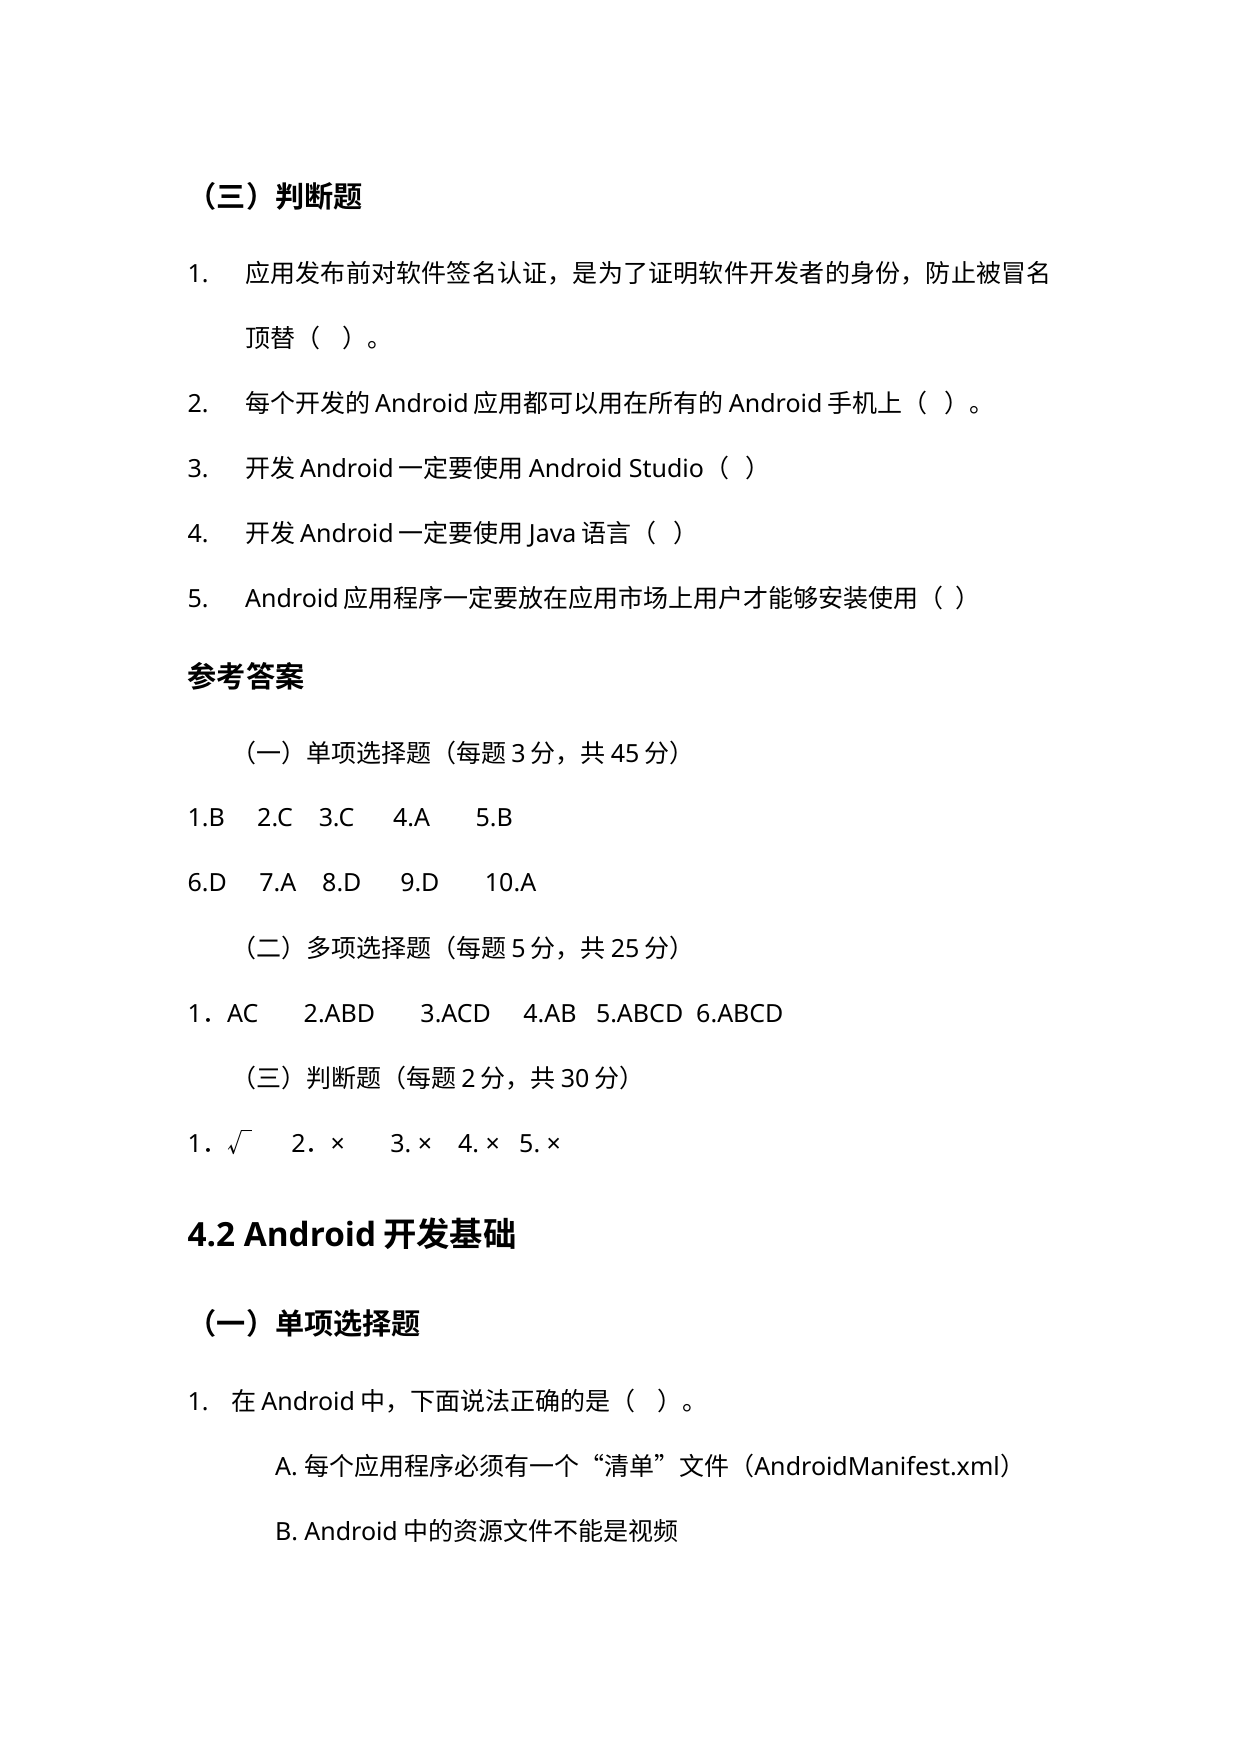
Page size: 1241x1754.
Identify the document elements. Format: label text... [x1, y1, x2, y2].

list Android应用程序一定要放在应用市场上用户才能够安装使用（ ） [187, 564, 1053, 629]
text A. 每个应用程序必须有一个“清单”文件（AndroidManifest.xml） [231, 1432, 1053, 1497]
subtitle （一）单项选择题 [187, 1289, 1053, 1354]
text （一）单项选择题（每题3分，共45分） [231, 719, 1053, 784]
text （二）多项选择题（每题5分，共25分） [187, 914, 1053, 979]
text B. Android中的资源文件不能是视频 [231, 1497, 1053, 1562]
subtitle 参考答案 [187, 642, 1053, 707]
list 应用发布前对软件签名认证，是为了证明软件开发者的身份，防止被冒名顶替（ ）。 [187, 239, 1053, 369]
list 在Android中，下面说法正确的是（ ）。 [187, 1367, 1053, 1432]
text 1．√ 2．× 3. × 4. × 5. × [187, 1109, 1053, 1174]
text （三）判断题（每题2分，共30分） [187, 1044, 1053, 1109]
text 6.D 7.A 8.D 9.D 10.A [187, 849, 1053, 914]
list 开发Android一定要使用Java语言（ ） [187, 499, 1053, 564]
subtitle （三）判断题 [187, 162, 1053, 227]
list 每个开发的Android应用都可以用在所有的Android手机上（ ）。 [187, 369, 1053, 434]
subtitle 4.2 Android开发基础 [187, 1199, 1053, 1264]
list 开发Android一定要使用Android Studio（ ） [187, 434, 1053, 499]
text 1.B 2.C 3.C 4.A 5.B [187, 784, 1053, 849]
text 1．AC 2.ABD 3.ACD 4.AB 5.ABCD 6.ABCD [187, 979, 1053, 1044]
